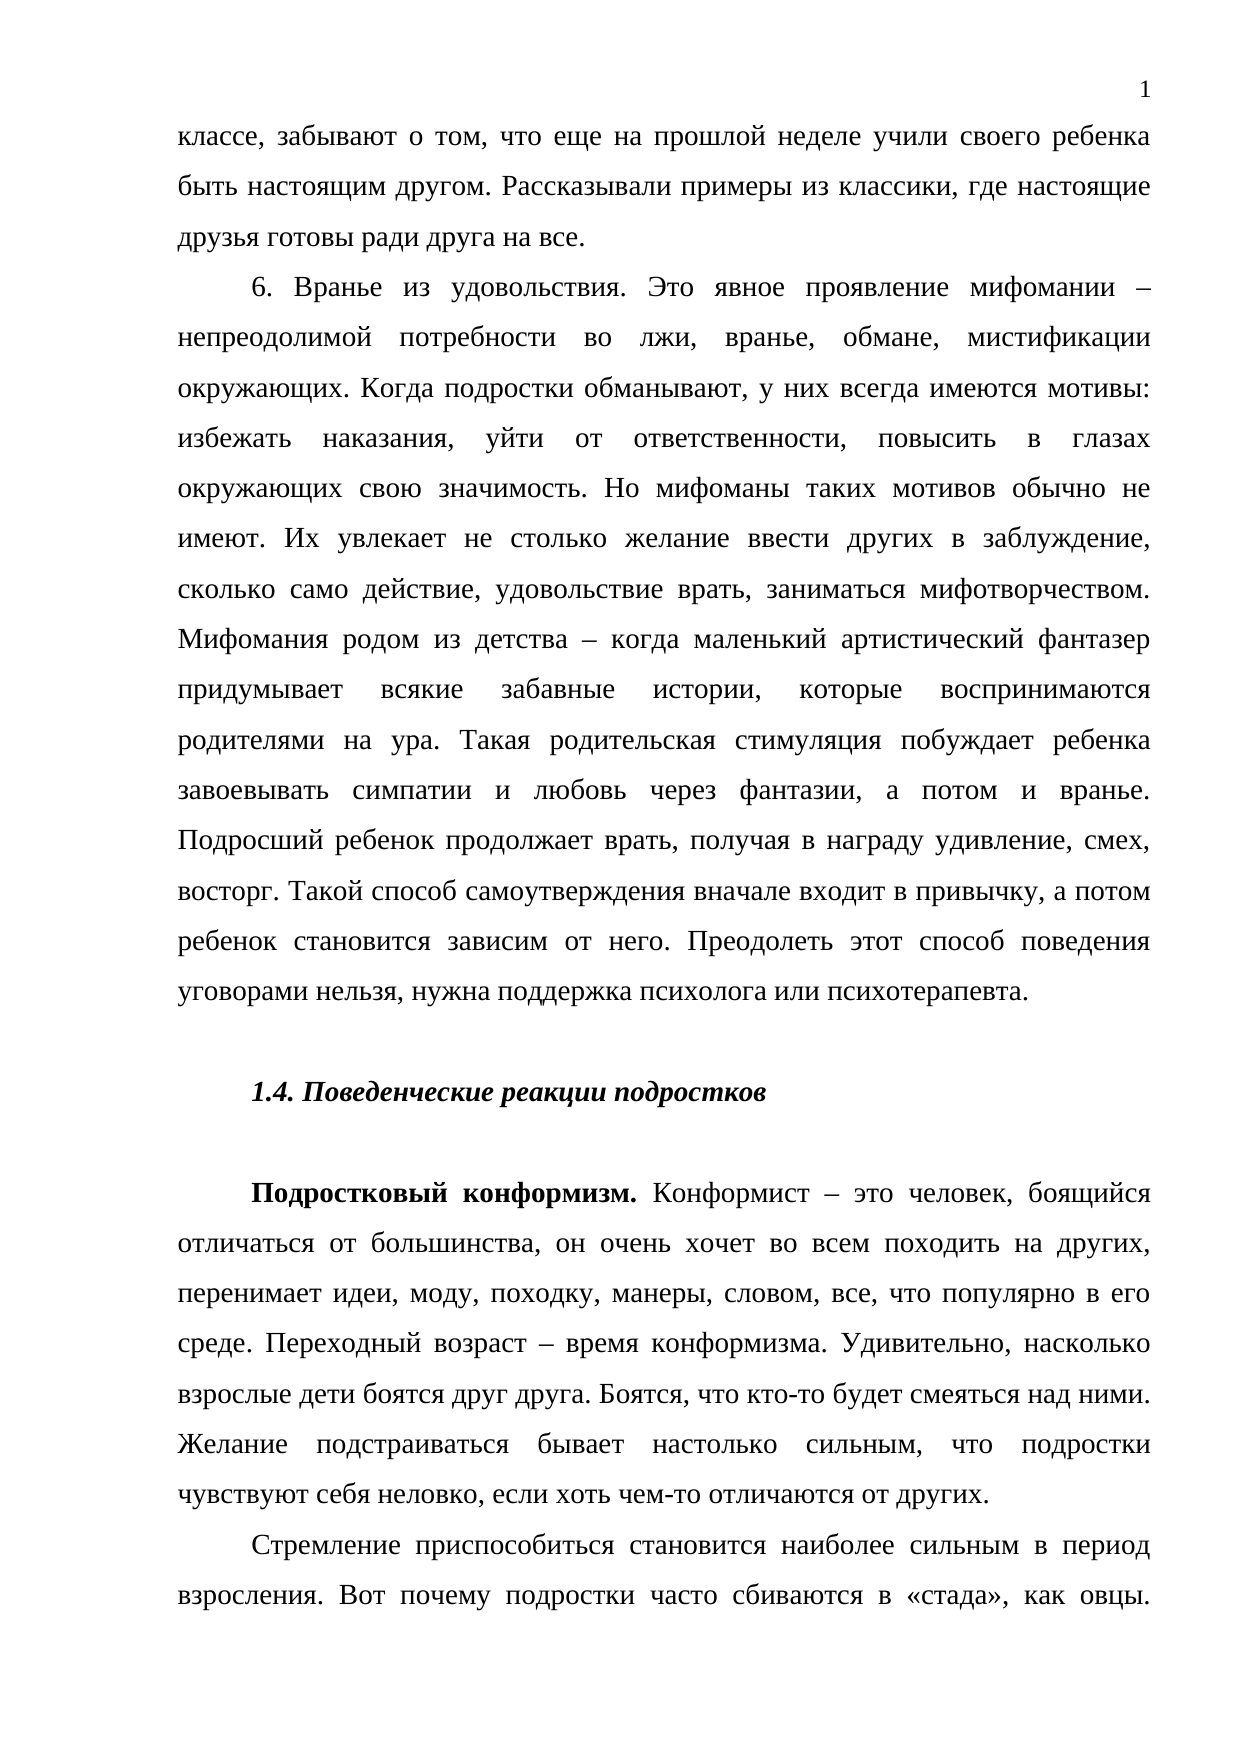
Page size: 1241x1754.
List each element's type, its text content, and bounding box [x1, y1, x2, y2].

text 6. Вранье из удовольствия. Это явное проявление мифомании – непреодолимой потребности во лжи, вранье, обмане, мистификации окружающих. Когда подростки обманывают, у них всегда имеются мотивы: избежать наказания, уйти от ответственности, повысить в глазах окружающих свою значимость. Но мифоманы таких мотивов обычно не имеют. Их увлекает не столько желание ввести других в заблуждение, сколько само действие, удовольствие врать, заниматься мифотворчеством. Мифомания родом из детства – когда маленький артистический фантазер придумывает всякие забавные истории, которые воспринимаются родителями на ура. Такая родительская стимуляция побуждает ребенка завоевывать симпатии и любовь через фантазии, а потом и вранье. Подросший ребенок продолжает врать, получая в награду удивление, смех, восторг. Такой способ самоутверждения вначале входит в привычку, а потом ребенок становится зависим от него. Преодолеть этот способ поведения уговорами нельзя, нужна поддержка психолога или психотерапевта. [177, 269, 1152, 1007]
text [177, 118, 1152, 252]
text 1.4. Поведенческие реакции подростков [177, 1074, 1152, 1108]
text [177, 1527, 1152, 1611]
text Подростковый конформизм. Конформист – это человек, боящийся отличаться от большинства, он очень хочет во всем походить на других, перенимает идеи, моду, походку, манеры, словом, все, что популярно в его среде. Переходный возраст – время конформизма. Удивительно, насколько взрослые дети боятся друг друга. Боятся, что кто-то будет смеяться над ними. Желание подстраиваться бывает настолько сильным, что подростки чувствуют себя неловко, если хоть чем-то отличаются от других. [177, 1175, 1152, 1510]
